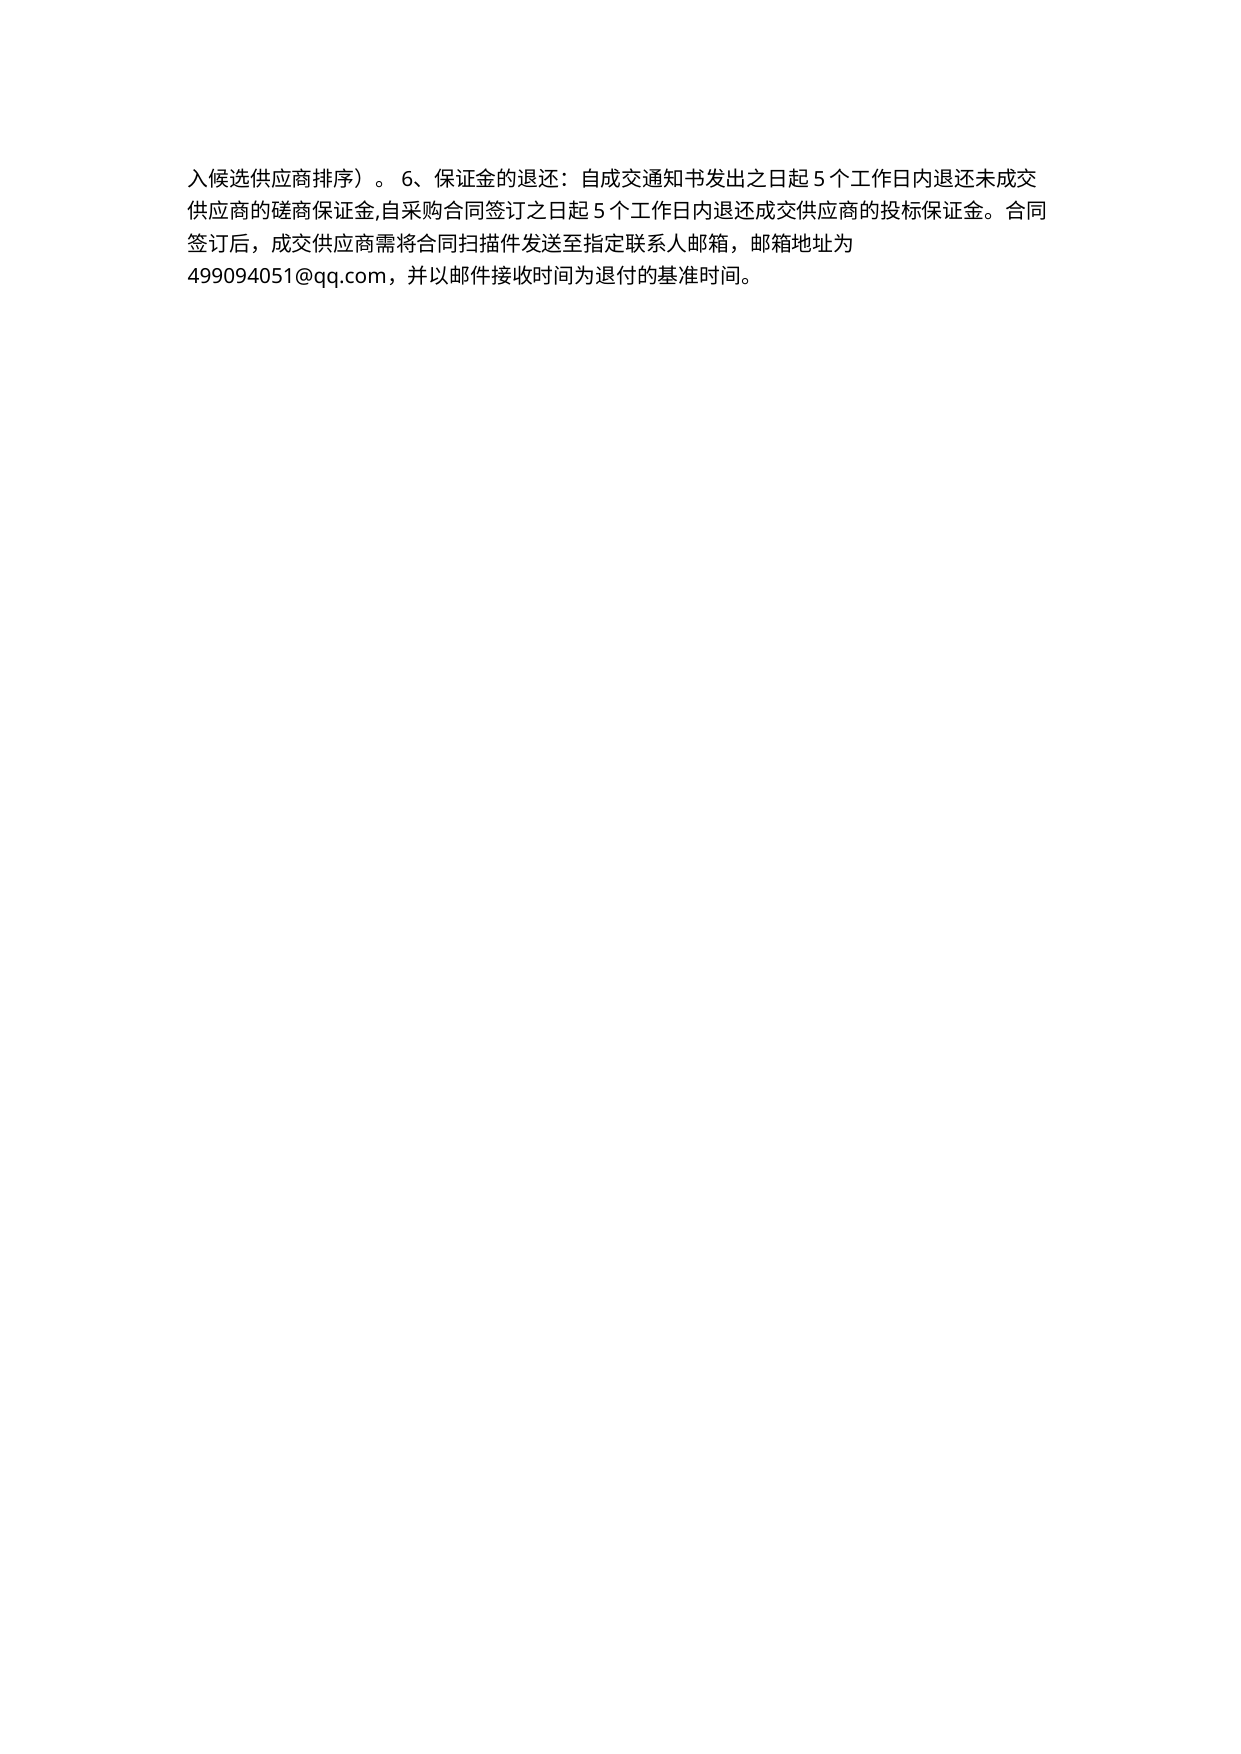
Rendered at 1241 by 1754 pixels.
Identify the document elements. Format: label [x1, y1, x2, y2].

text [187, 162, 1053, 292]
